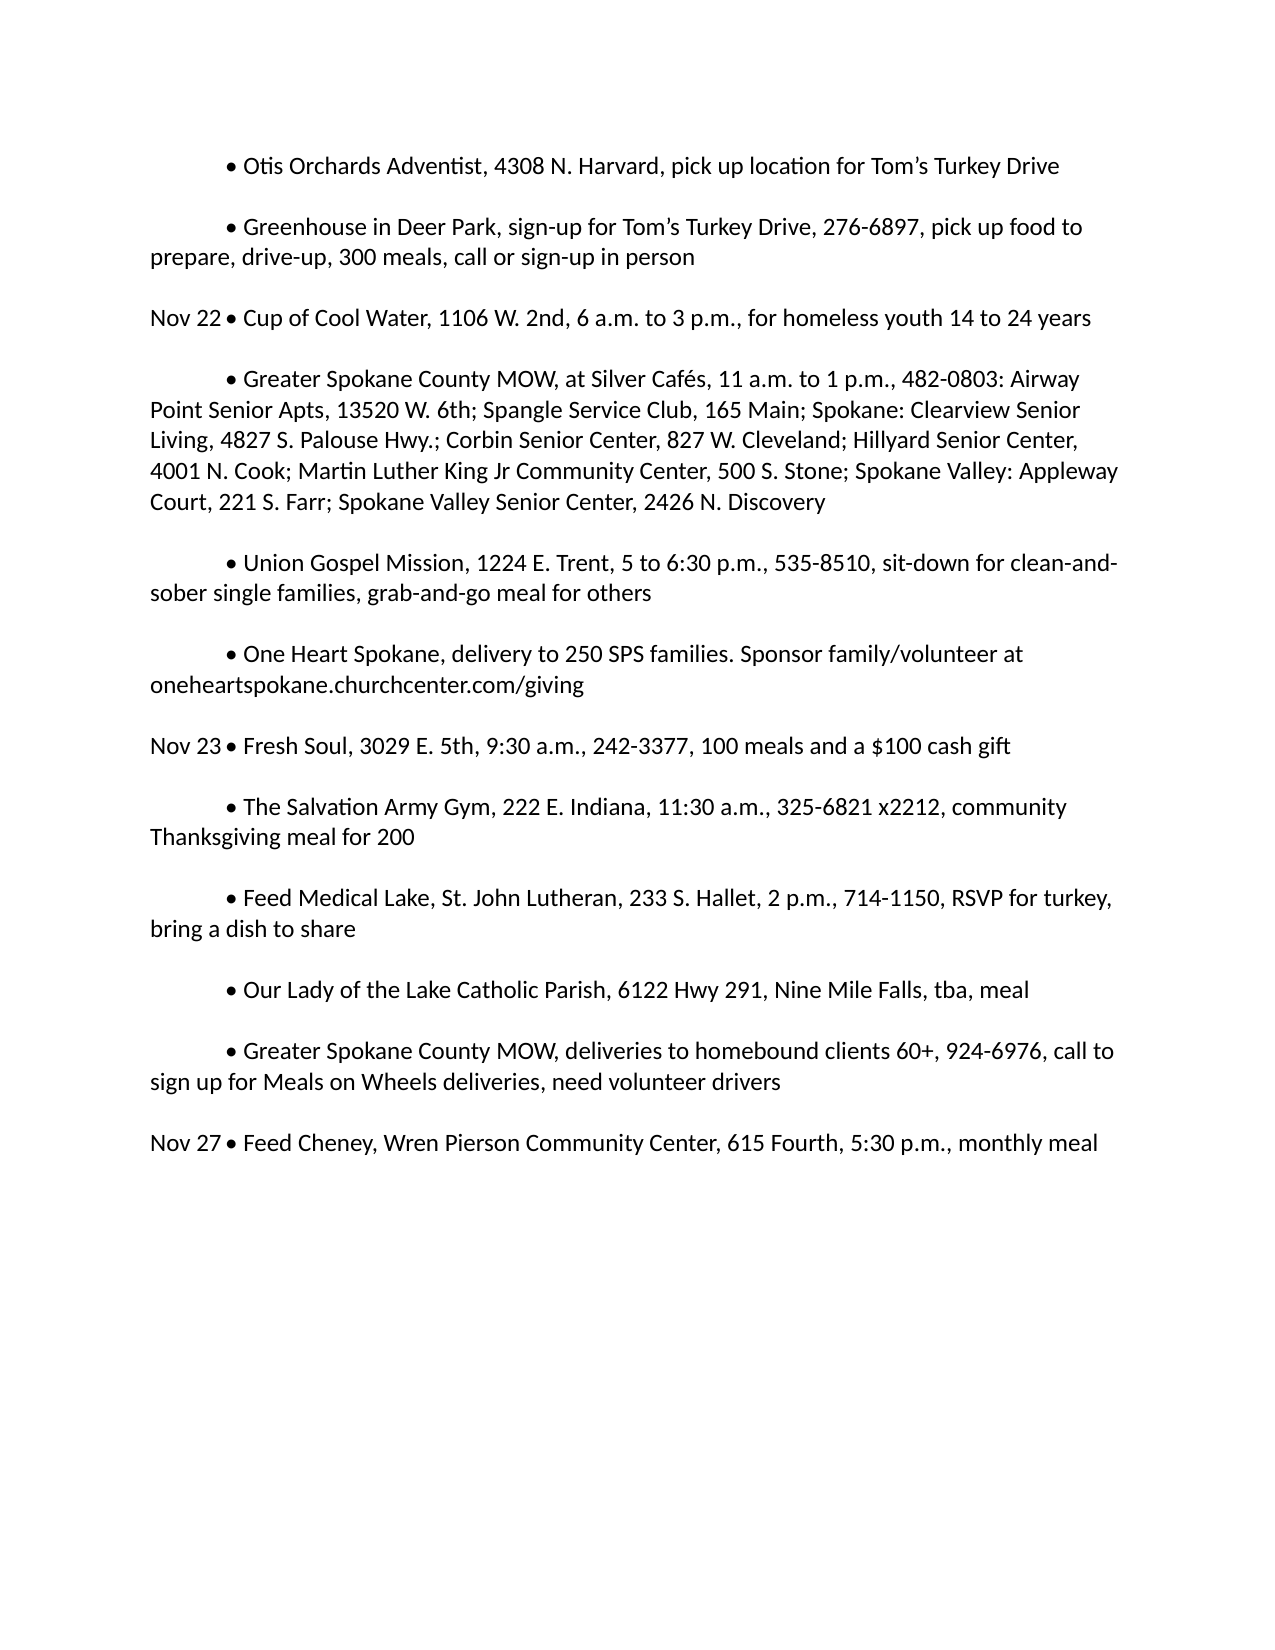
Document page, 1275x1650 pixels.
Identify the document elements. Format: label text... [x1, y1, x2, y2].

text • Union Gospel Mission, 1224 E. Trent, 5 to 6:30 p.m., 535-8510, sit-down for clean-and-sober single families, grab-and-go meal for others [150, 547, 1125, 608]
text • Greenhouse in Deer Park, sign-up for Tom’s Turkey Drive, 276-6897, pick up food to prepare, drive-up, 300 meals, call or sign-up in person [150, 211, 1125, 272]
text Nov 23 • Fresh Soul, 3029 E. 5th, 9:30 a.m., 242-3377, 100 meals and a $100 cash gift [150, 730, 1125, 760]
text • Feed Medical Lake, St. John Lutheran, 233 S. Hallet, 2 p.m., 714-1150, RSVP for turkey, bring a dish to share [150, 882, 1125, 943]
text Nov 27 • Feed Cheney, Wren Pierson Community Center, 615 Fourth, 5:30 p.m., monthly meal [150, 1127, 1125, 1157]
text Nov 22 • Cup of Cool Water, 1106 W. 2nd, 6 a.m. to 3 p.m., for homeless youth 14 to 24 years [150, 303, 1125, 333]
text • Otis Orchards Adventist, 4308 N. Harvard, pick up location for Tom’s Turkey Drive [150, 150, 1125, 181]
text • The Salvation Army Gym, 222 E. Indiana, 11:30 a.m., 325-6821 x2212, community Thanksgiving meal for 200 [150, 791, 1125, 852]
text • Greater Spokane County MOW, deliveries to homebound clients 60+, 924-6976, call to sign up for Meals on Wheels deliveries, need volunteer drivers [150, 1035, 1125, 1096]
text • Our Lady of the Lake Catholic Parish, 6122 Hwy 291, Nine Mile Falls, tba, meal [150, 974, 1125, 1004]
text • One Heart Spokane, delivery to 250 SPS families. Sponsor family/volunteer at oneheartspokane.churchcenter.com/giving [150, 638, 1125, 699]
text • Greater Spokane County MOW, at Silver Cafés, 11 a.m. to 1 p.m., 482-0803: Airway Point Senior Apts, 13520 W. 6th; Spangle Service Club, 165 Main; Spokane: Clearview Senior Living, 4827 S. Palouse Hwy.; Corbin Senior Center, 827 W. Cleveland; Hillyard Senior Center, 4001 N. Cook; Martin Luther King Jr Community Center, 500 S. Stone; Spokane Valley: Appleway Court, 221 S. Farr; Spokane Valley Senior Center, 2426 N. Discovery [150, 364, 1125, 516]
